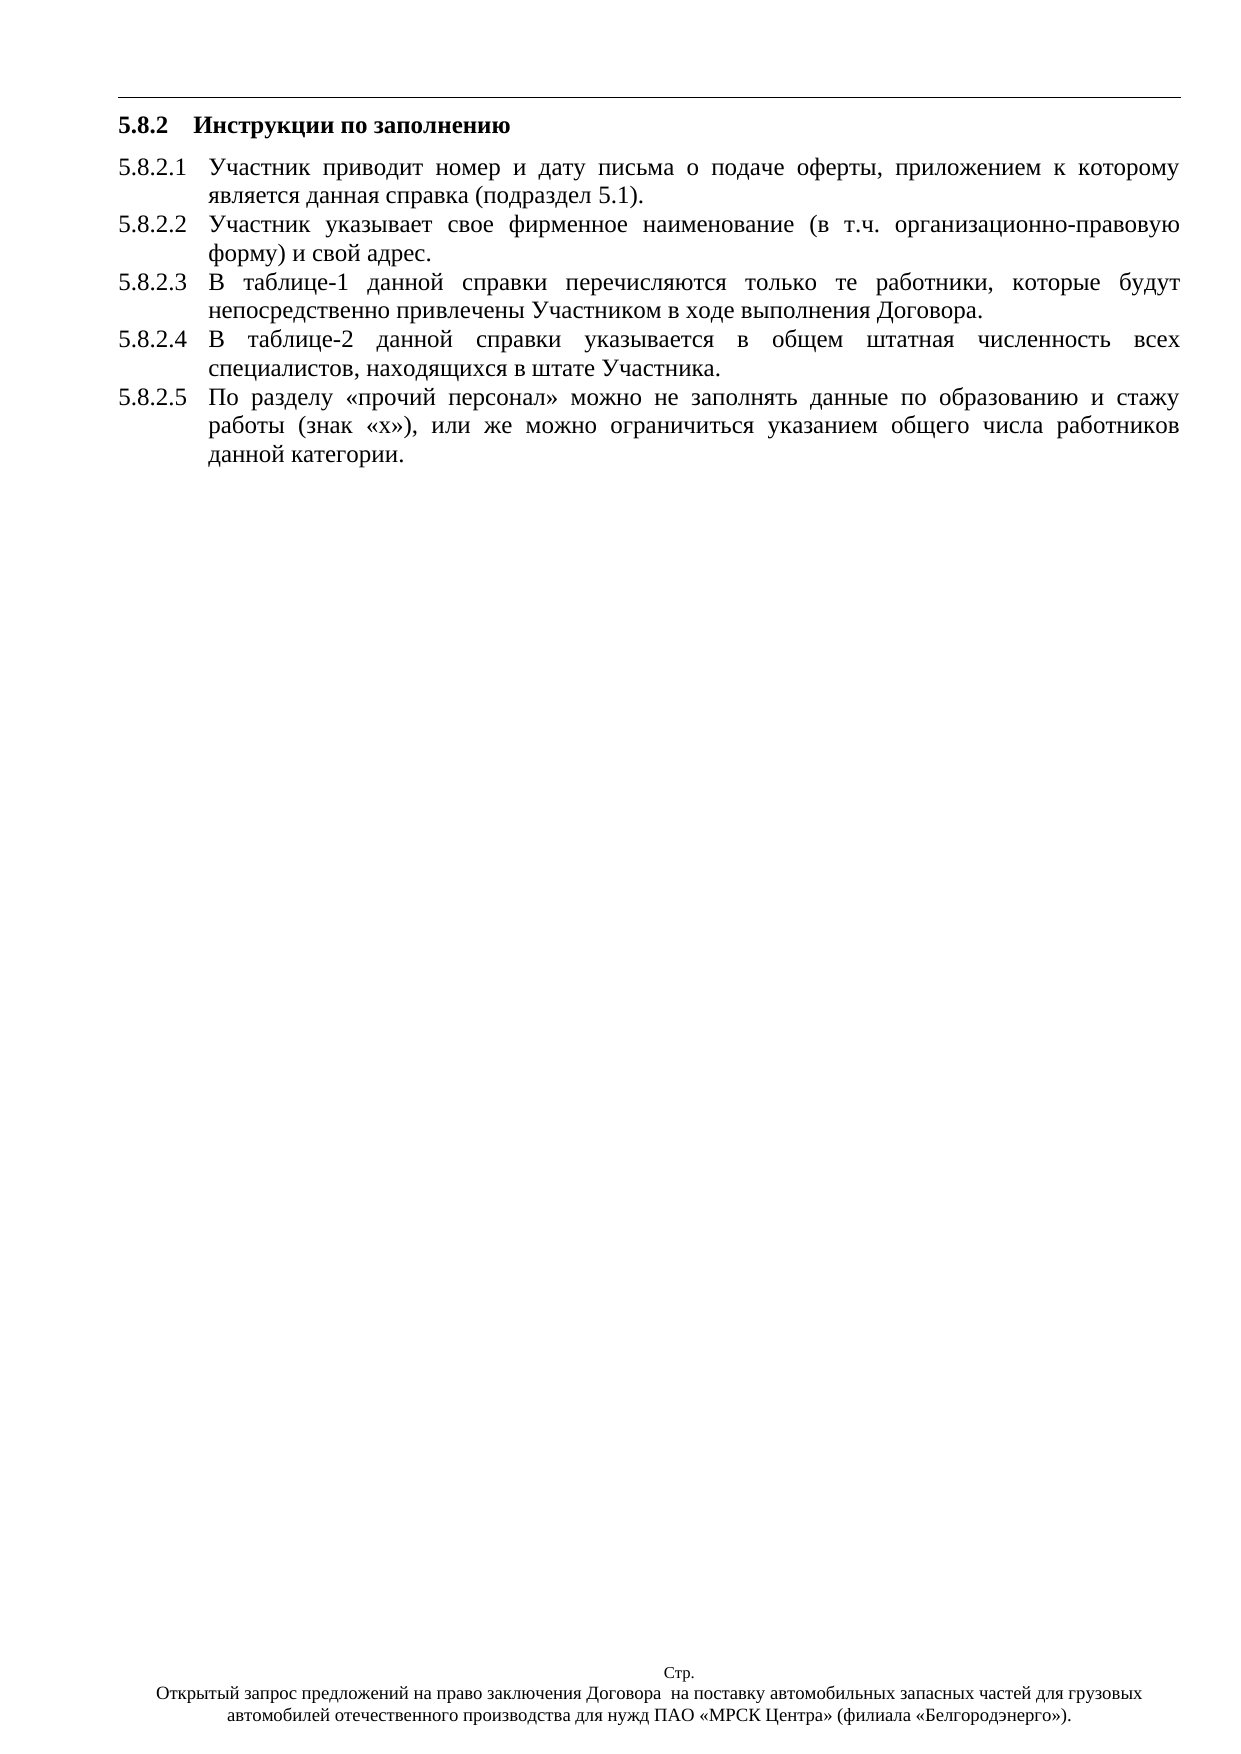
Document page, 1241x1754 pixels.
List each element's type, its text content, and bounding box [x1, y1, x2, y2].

subtitle Инструкции по заполнению [118, 111, 1181, 139]
list По разделу «прочий персонал» можно не заполнять данные по образованию и стажу работы (знак «х»), или же можно ограничиться указанием общего числа работников данной категории. [118, 382, 1181, 468]
list В таблице-1 данной справки перечисляются только те работники, которые будут непосредственно привлечены Участником в ходе выполнения Договора. [118, 267, 1181, 324]
list В таблице-2 данной справки указывается в общем штатная численность всех специалистов, находящихся в штате Участника. [118, 324, 1181, 382]
list Участник указывает свое фирменное наименование (в т.ч. организационно-правовую форму) и свой адрес. [118, 209, 1181, 267]
